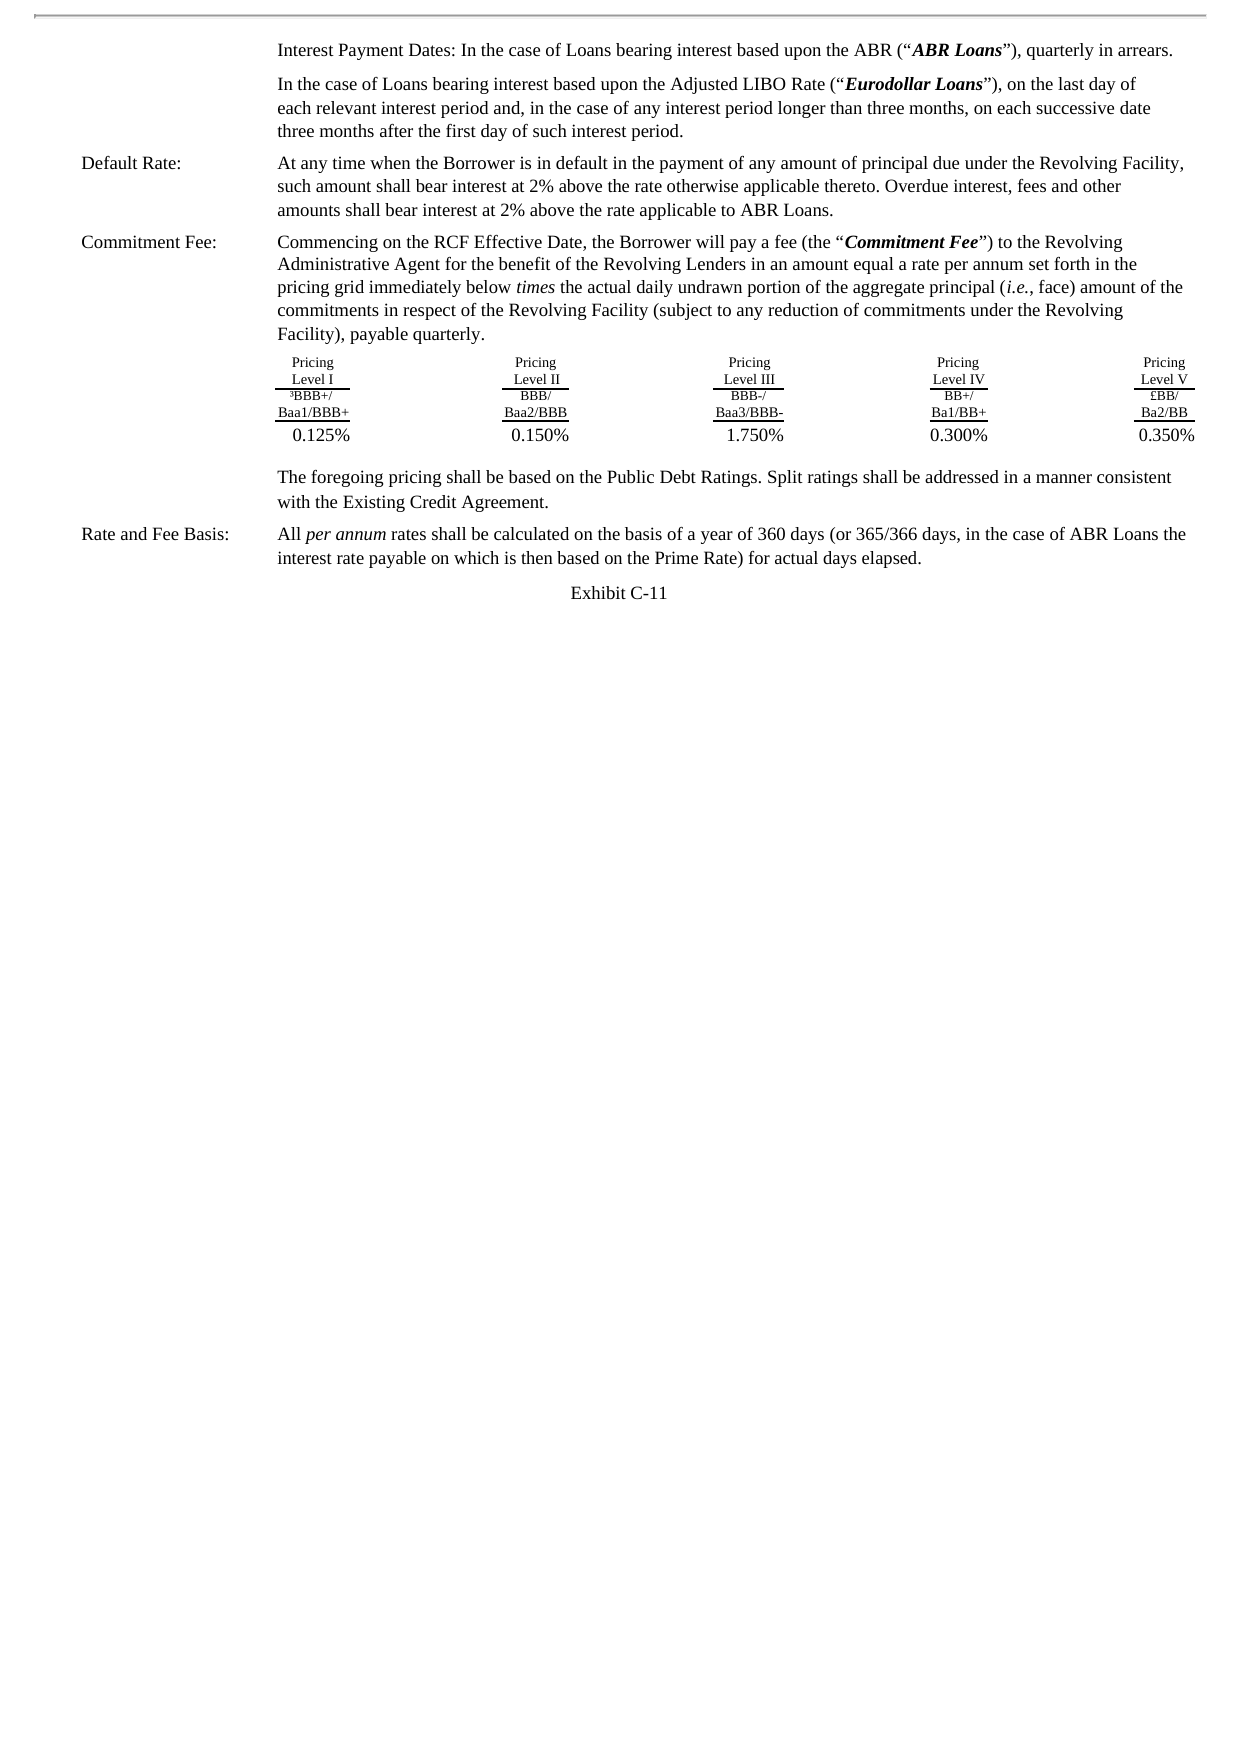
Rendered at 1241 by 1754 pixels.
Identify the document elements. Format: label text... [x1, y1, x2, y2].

text In the case of Loans bearing interest based upon the Adjusted LIBO Rate (“Eurodollar Loans”), on the last day of each relevant interest period and, in the case of any interest period longer than three months, on each successive date three months after the first day of such interest period. [277, 73, 1174, 142]
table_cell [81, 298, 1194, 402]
text Interest Payment Dates: In the case of Loans bearing interest based upon the ABR (“ABR Loans”), quarterly in arrears. [277, 39, 1194, 61]
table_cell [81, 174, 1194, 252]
text Exhibit C-11 [81, 582, 1157, 603]
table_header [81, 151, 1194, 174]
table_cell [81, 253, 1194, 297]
picture [34, 14, 1207, 19]
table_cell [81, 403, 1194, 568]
